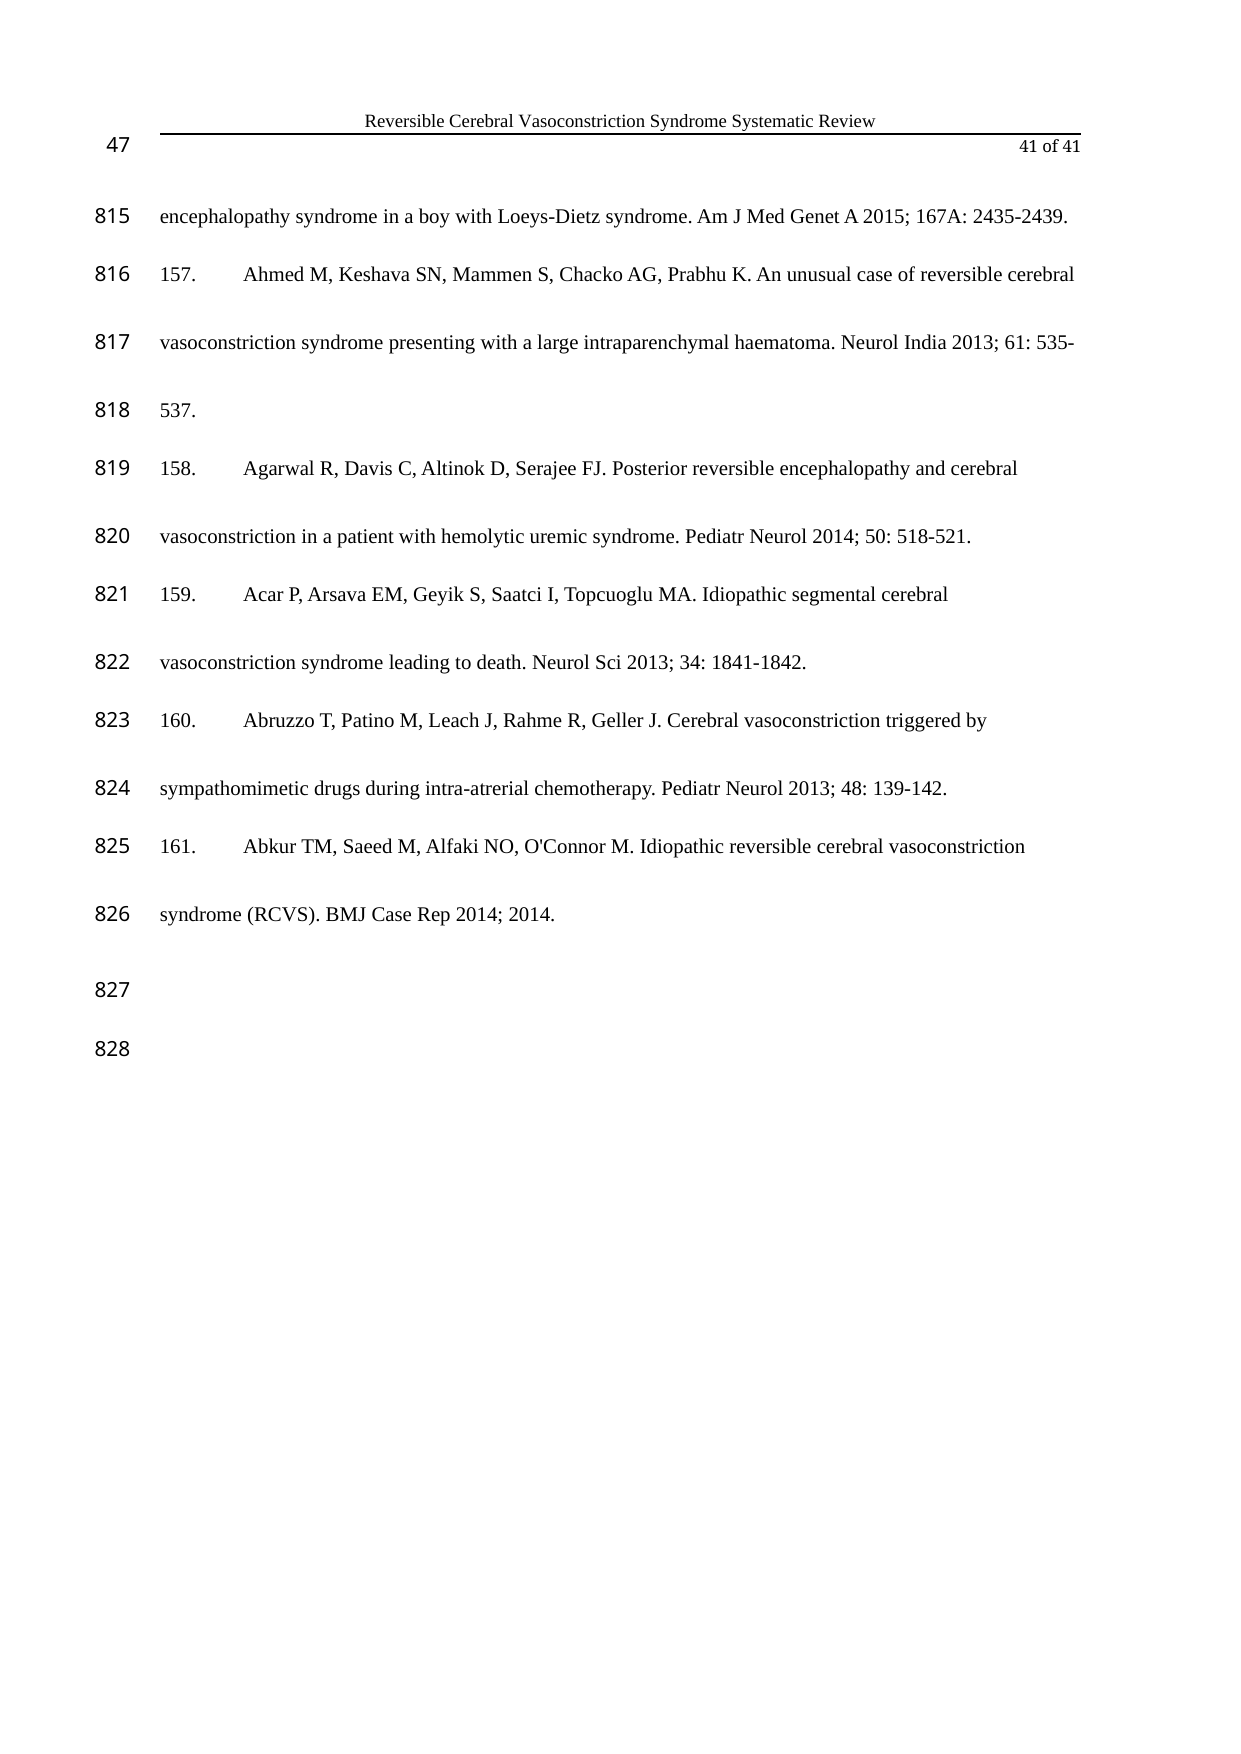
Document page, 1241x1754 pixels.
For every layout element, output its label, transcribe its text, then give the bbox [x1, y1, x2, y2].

text 160. Abruzzo T, Patino M, Leach J, Rahme R, Geller J. Cerebral vasoconstriction triggered by sympathomimetic drugs during intra-atrerial chemotherapy. Pediatr Neurol 2013; 48: 139-142. [159, 703, 1081, 805]
text 161. Abkur TM, Saeed M, Alfaki NO, O'Connor M. Idiopathic reversible cerebral vasoconstriction syndrome (RCVS). BMJ Case Rep 2014; 2014. [159, 829, 1081, 931]
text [159, 199, 1081, 233]
text 159. Acar P, Arsava EM, Geyik S, Saatci I, Topcuoglu MA. Idiopathic segmental cerebral vasoconstriction syndrome leading to death. Neurol Sci 2013; 34: 1841-1842. [159, 577, 1081, 679]
text 157. Ahmed M, Keshava SN, Mammen S, Chacko AG, Prabhu K. An unusual case of reversible cerebral vasoconstriction syndrome presenting with a large intraparenchymal haematoma. Neurol India 2013; 61: 535-537. [159, 257, 1081, 427]
text 158. Agarwal R, Davis C, Altinok D, Serajee FJ. Posterior reversible encephalopathy and cerebral vasoconstriction in a patient with hemolytic uremic syndrome. Pediatr Neurol 2014; 50: 518-521. [159, 451, 1081, 553]
